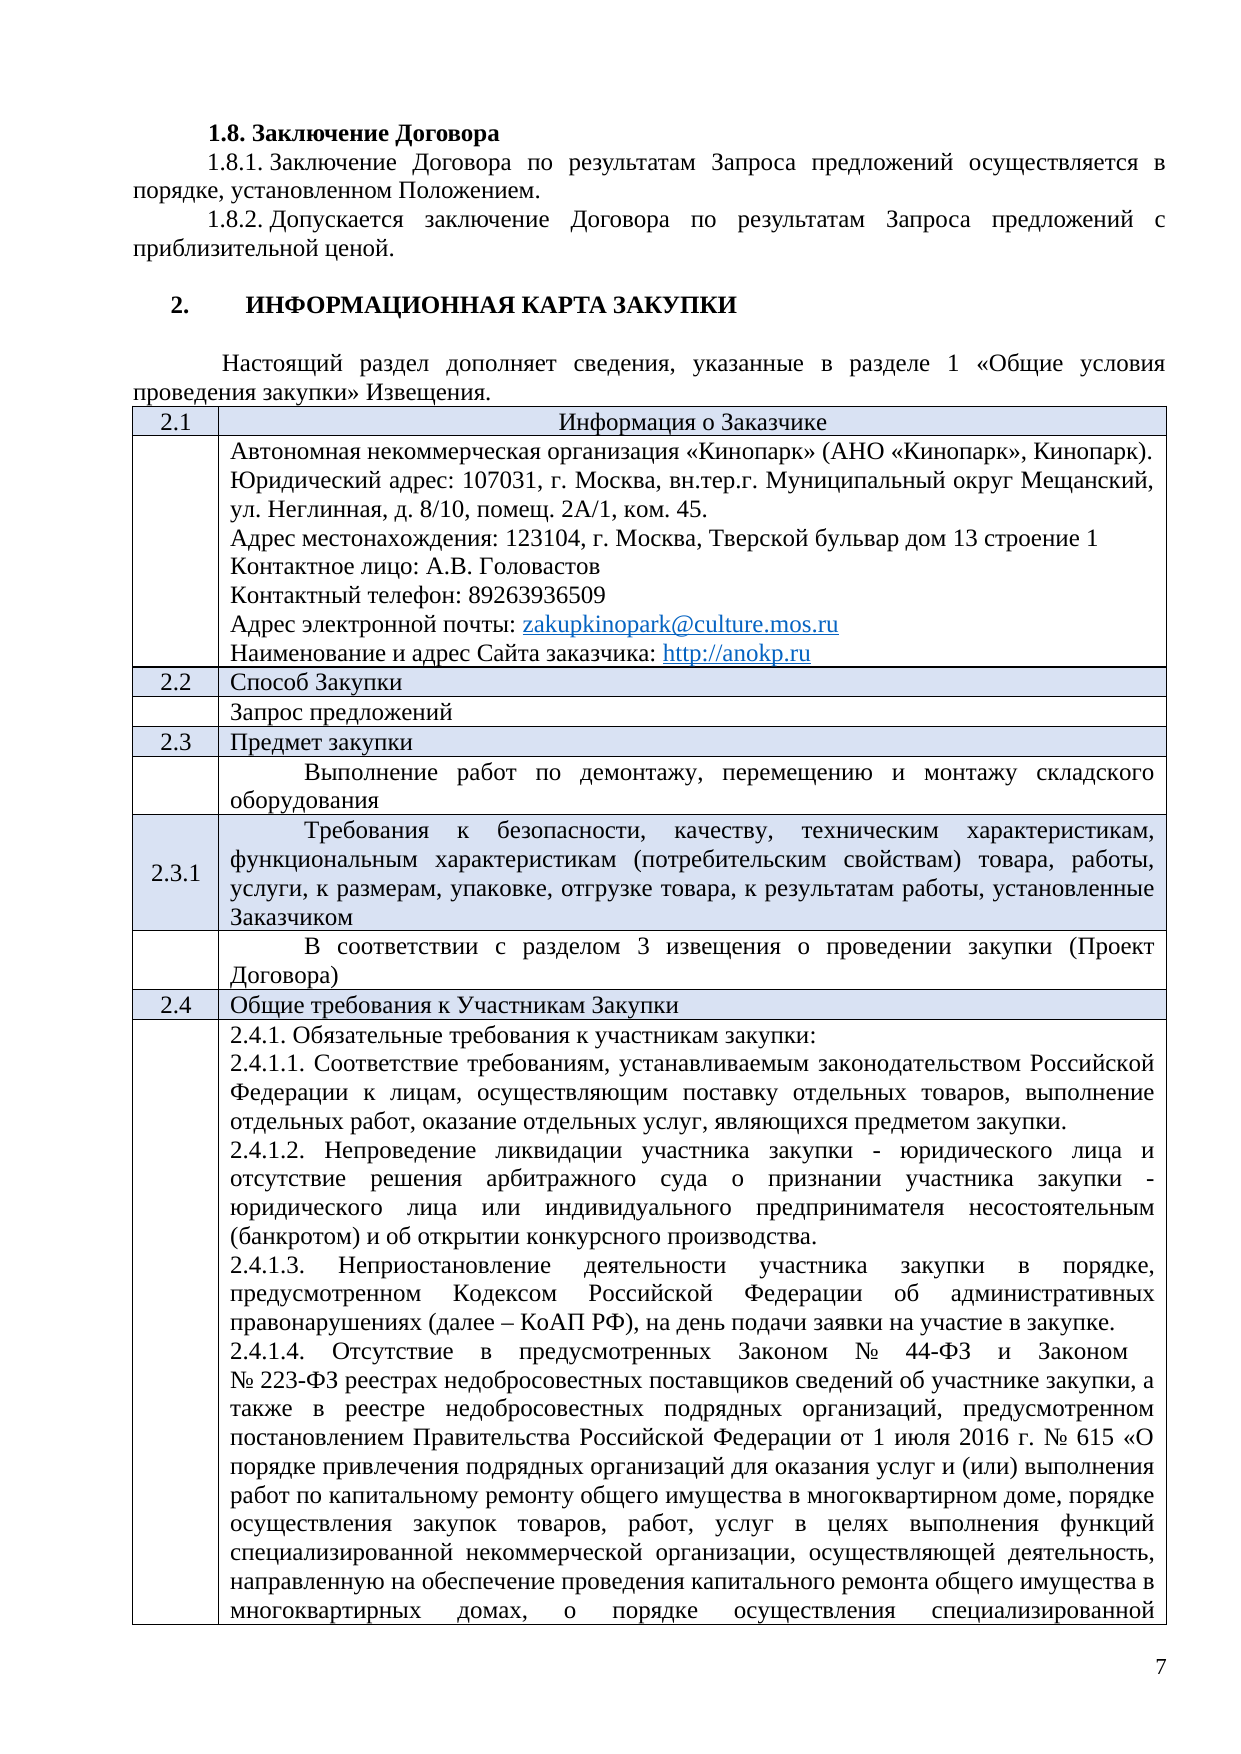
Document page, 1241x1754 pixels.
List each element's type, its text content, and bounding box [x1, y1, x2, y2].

table_cell Общие требования к Участникам Закупки [219, 990, 1166, 1019]
table_cell 2.2 [133, 668, 218, 696]
table_cell [133, 697, 218, 726]
list Заключение Договора по результатам Запроса предложений осуществляется в порядке, установленном Положением. [133, 147, 1167, 204]
text Настоящий раздел дополняет сведения, указанные в разделе 1 «Общие условия проведения закупки» Извещения. [133, 348, 1167, 406]
table_cell [133, 931, 218, 989]
table_header Информация о Заказчике [219, 407, 1166, 435]
table_cell Запрос предложений [219, 697, 1166, 726]
table_cell Автономная некоммерческая организация «Кинопарк» (АНО «Кинопарк», Кинопарк). Юридический адрес: 107031, г. Москва, вн.тер.г. Муниципальный округ Мещанский, ул. Неглинная, д. 8/10, помещ. 2А/1, ком. 45. Адрес местонахождения: 123104, г. Москва, Тверской бульвар дом 13 строение 1 Контактное лицо: А.В. Головастов Контактный телефон: 89263936509 Адрес электронной почты: zakupkinopark@culture.mos.ru Наименование и адрес Сайта заказчика: http://anokp.ru [219, 436, 1166, 666]
table_cell Предмет закупки [219, 727, 1166, 756]
table_cell [133, 757, 218, 814]
list ИНФОРМАЦИОННАЯ КАРТА ЗАКУПКИ [170, 291, 1167, 319]
list Заключение Договора [208, 118, 1167, 147]
table_cell Способ Закупки [219, 668, 1166, 696]
table_cell [133, 436, 218, 666]
list Допускается заключение Договора по результатам Запроса предложений с приблизительной ценой. [133, 204, 1167, 262]
table_cell 2.3 [133, 727, 218, 756]
table_header 2.1 [133, 407, 218, 435]
table_cell 2.3.1 [133, 815, 218, 930]
table_cell [133, 1020, 218, 1623]
table_cell Выполнение работ по демонтажу, перемещению и монтажу складского оборудования [219, 757, 1166, 814]
table_cell В соответствии с разделом 3 извещения о проведении закупки (Проект Договора) [219, 931, 1166, 989]
table_cell Требования к безопасности, качеству, техническим характеристикам, функциональным характеристикам (потребительским свойствам) товара, работы, услуги, к размерам, упаковке, отгрузке товара, к результатам работы, установленные Заказчиком [219, 815, 1166, 930]
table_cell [219, 1020, 1166, 1623]
table_cell 2.4 [133, 990, 218, 1019]
